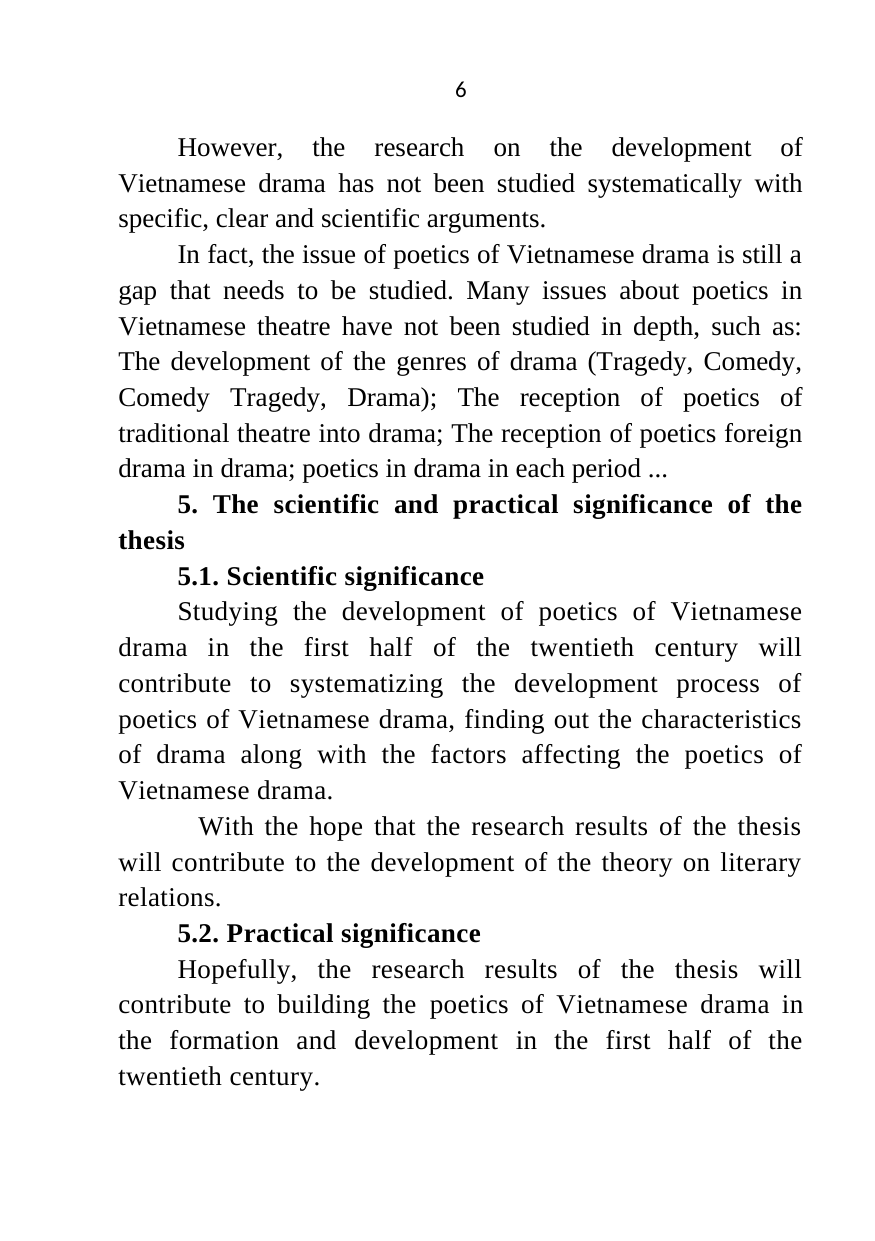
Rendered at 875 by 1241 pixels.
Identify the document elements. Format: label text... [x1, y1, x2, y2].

text Studying the development of poetics of Vietnamese drama in the first half of the twentieth century will contribute to systematizing the development process of poetics of Vietnamese drama, finding out the characteristics of drama along with the factors affecting the poetics of Vietnamese drama. [118, 596, 803, 805]
text In fact, the issue of poetics of Vietnamese drama is still a gap that needs to be studied. Many issues about poetics in Vietnamese theatre have not been studied in depth, such as: The development of the genres of drama (Tragedy, Comedy, Comedy Tragedy, Drama); The reception of poetics of traditional theatre into drama; The reception of poetics foreign drama in drama; poetics in drama in each period ... [118, 238, 803, 484]
text 5.2. Practical significance [118, 917, 803, 948]
text With the hope that the research results of the thesis will contribute to the development of the theory on literary relations. [118, 810, 803, 912]
text However, the research on the development of Vietnamese drama has not been studied systematically with specific, clear and scientific arguments. [118, 131, 803, 234]
text 5.1. Scientific significance [118, 560, 803, 591]
text 5. The scientific and practical significance of the thesis [118, 488, 803, 555]
text Hopefully, the research results of the thesis will contribute to building the poetics of Vietnamese drama in the formation and development in the first half of the twentieth century. [118, 953, 803, 1091]
